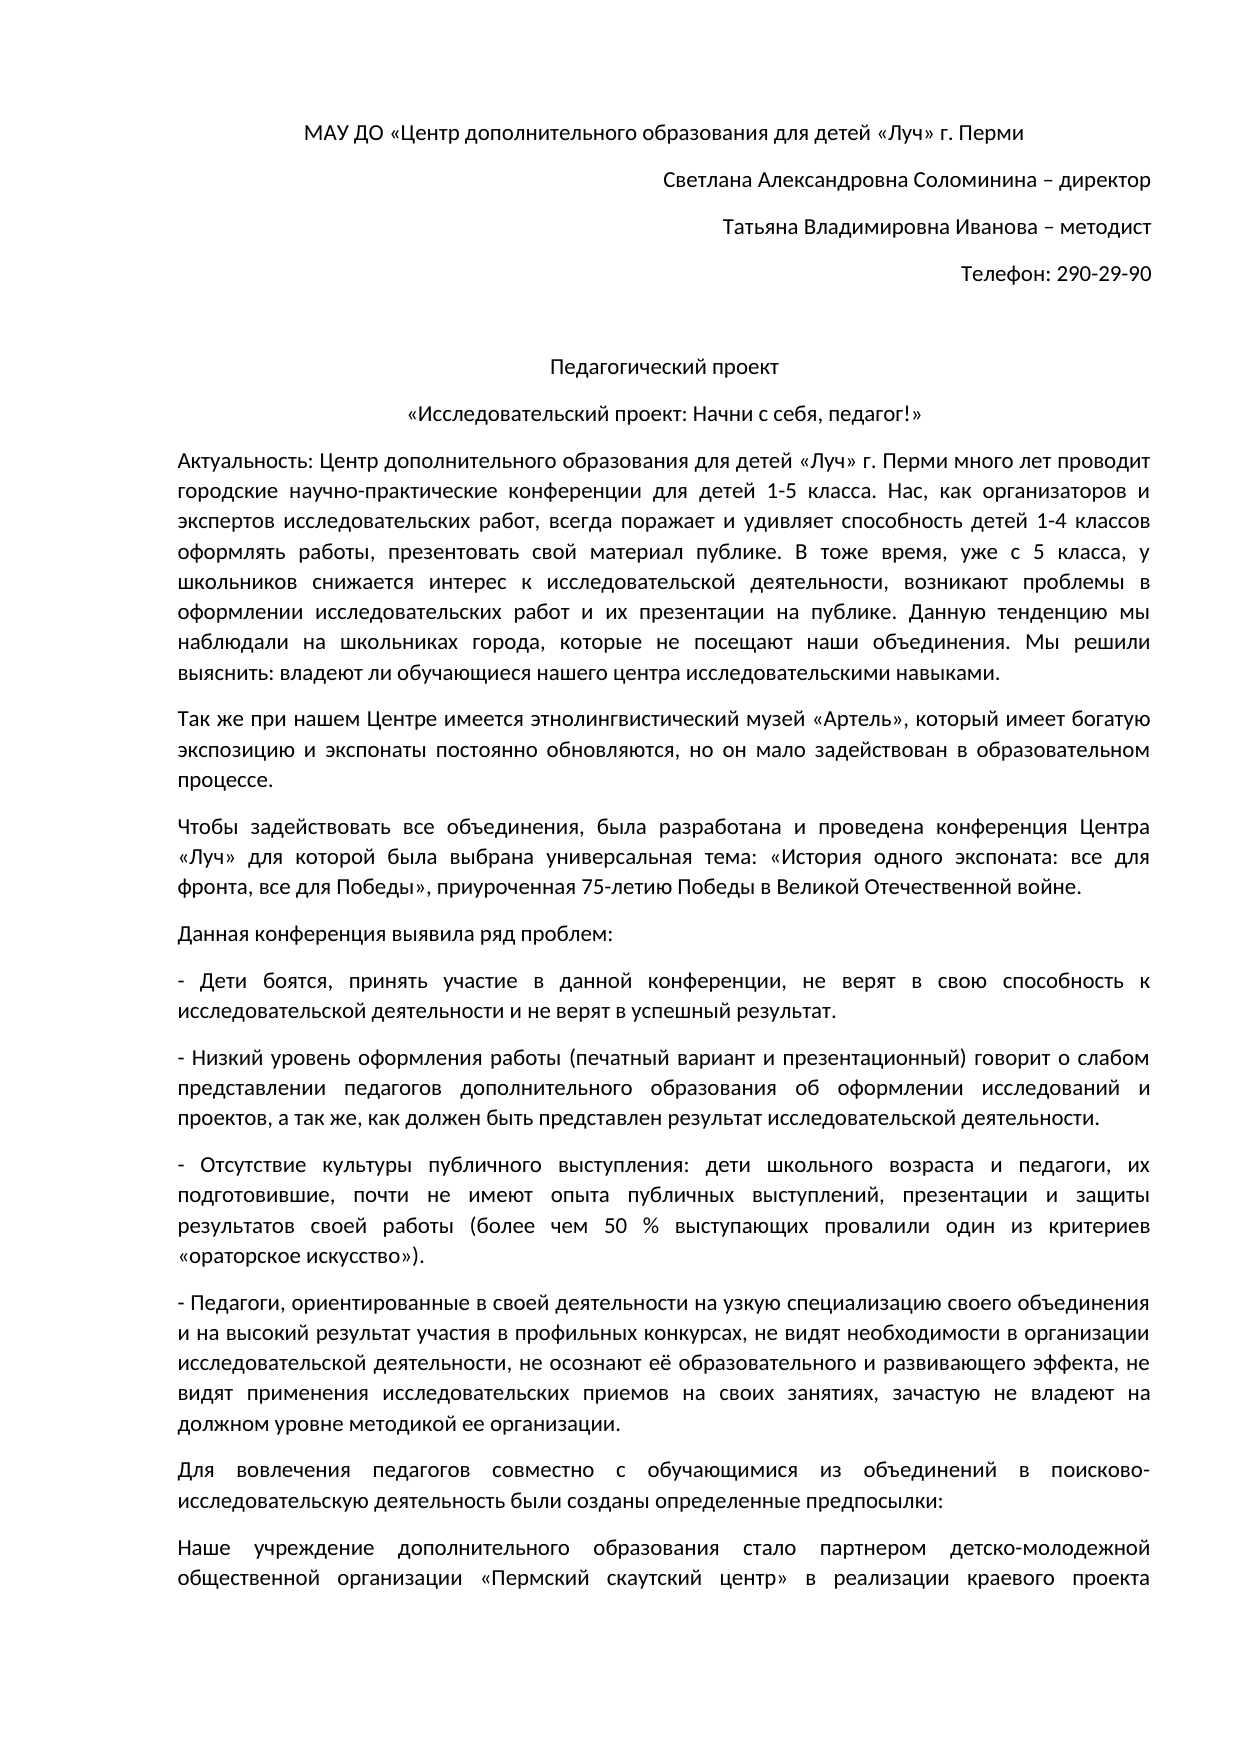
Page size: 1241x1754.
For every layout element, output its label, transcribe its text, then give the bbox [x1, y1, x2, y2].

text «Исследовательский проект: Начни с себя, педагог!» [177, 399, 1152, 427]
text Для вовлечения педагогов совместно с обучающимися из объединений в поисково-исследовательскую деятельность были созданы определенные предпосылки: [177, 1456, 1152, 1514]
text Так же при нашем Центре имеется этнолингвистический музей «Артель», который имеет богатую экспозицию и экспонаты постоянно обновляются, но он мало задействован в образовательном процессе. [177, 704, 1152, 793]
text Телефон: 290-29-90 [177, 259, 1152, 287]
text - Низкий уровень оформления работы (печатный вариант и презентационный) говорит о слабом представлении педагогов дополнительного образования об оформлении исследований и проектов, а так же, как должен быть представлен результат исследовательской деятельности. [177, 1043, 1152, 1132]
text Актуальность: Центр дополнительного образования для детей «Луч» г. Перми много лет проводит городские научно-практические конференции для детей 1-5 класса. Нас, как организаторов и экспертов исследовательских работ, всегда поражает и удивляет способность детей 1-4 классов оформлять работы, презентовать свой материал публике. В тоже время, уже с 5 класса, у школьников снижается интерес к исследовательской деятельности, возникают проблемы в оформлении исследовательских работ и их презентации на публике. Данную тенденцию мы наблюдали на школьниках города, которые не посещают наши объединения. Мы решили выяснить: владеют ли обучающиеся нашего центра исследовательскими навыками. [177, 446, 1152, 686]
text МАУ ДО «Центр дополнительного образования для детей «Луч» г. Перми [177, 118, 1152, 146]
text Чтобы задействовать все объединения, была разработана и проведена конференция Центра «Луч» для которой была выбрана универсальная тема: «История одного экспоната: все для фронта, все для Победы», приуроченная 75-летию Победы в Великой Отечественной войне. [177, 812, 1152, 900]
text - Отсутствие культуры публичного выступления: дети школьного возраста и педагоги, их подготовившие, почти не имеют опыта публичных выступлений, презентации и защиты результатов своей работы (более чем 50 % выступающих провалили один из критериев «ораторское искусство»). [177, 1150, 1152, 1269]
text Данная конференция выявила ряд проблем: [177, 919, 1152, 947]
text Педагогический проект [177, 352, 1152, 381]
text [177, 1533, 1152, 1591]
text - Педагоги, ориентированные в своей деятельности на узкую специализацию своего объединения и на высокий результат участия в профильных конкурсах, не видят необходимости в организации исследовательской деятельности, не осознают её образовательного и развивающего эффекта, не видят применения исследовательских приемов на своих занятиях, зачастую не владеют на должном уровне методикой ее организации. [177, 1288, 1152, 1437]
text - Дети боятся, принять участие в данной конференции, не верят в свою способность к исследовательской деятельности и не верят в успешный результат. [177, 966, 1152, 1024]
text Татьяна Владимировна Иванова – методист [177, 212, 1152, 240]
text Светлана Александровна Соломинина – директор [177, 165, 1152, 193]
